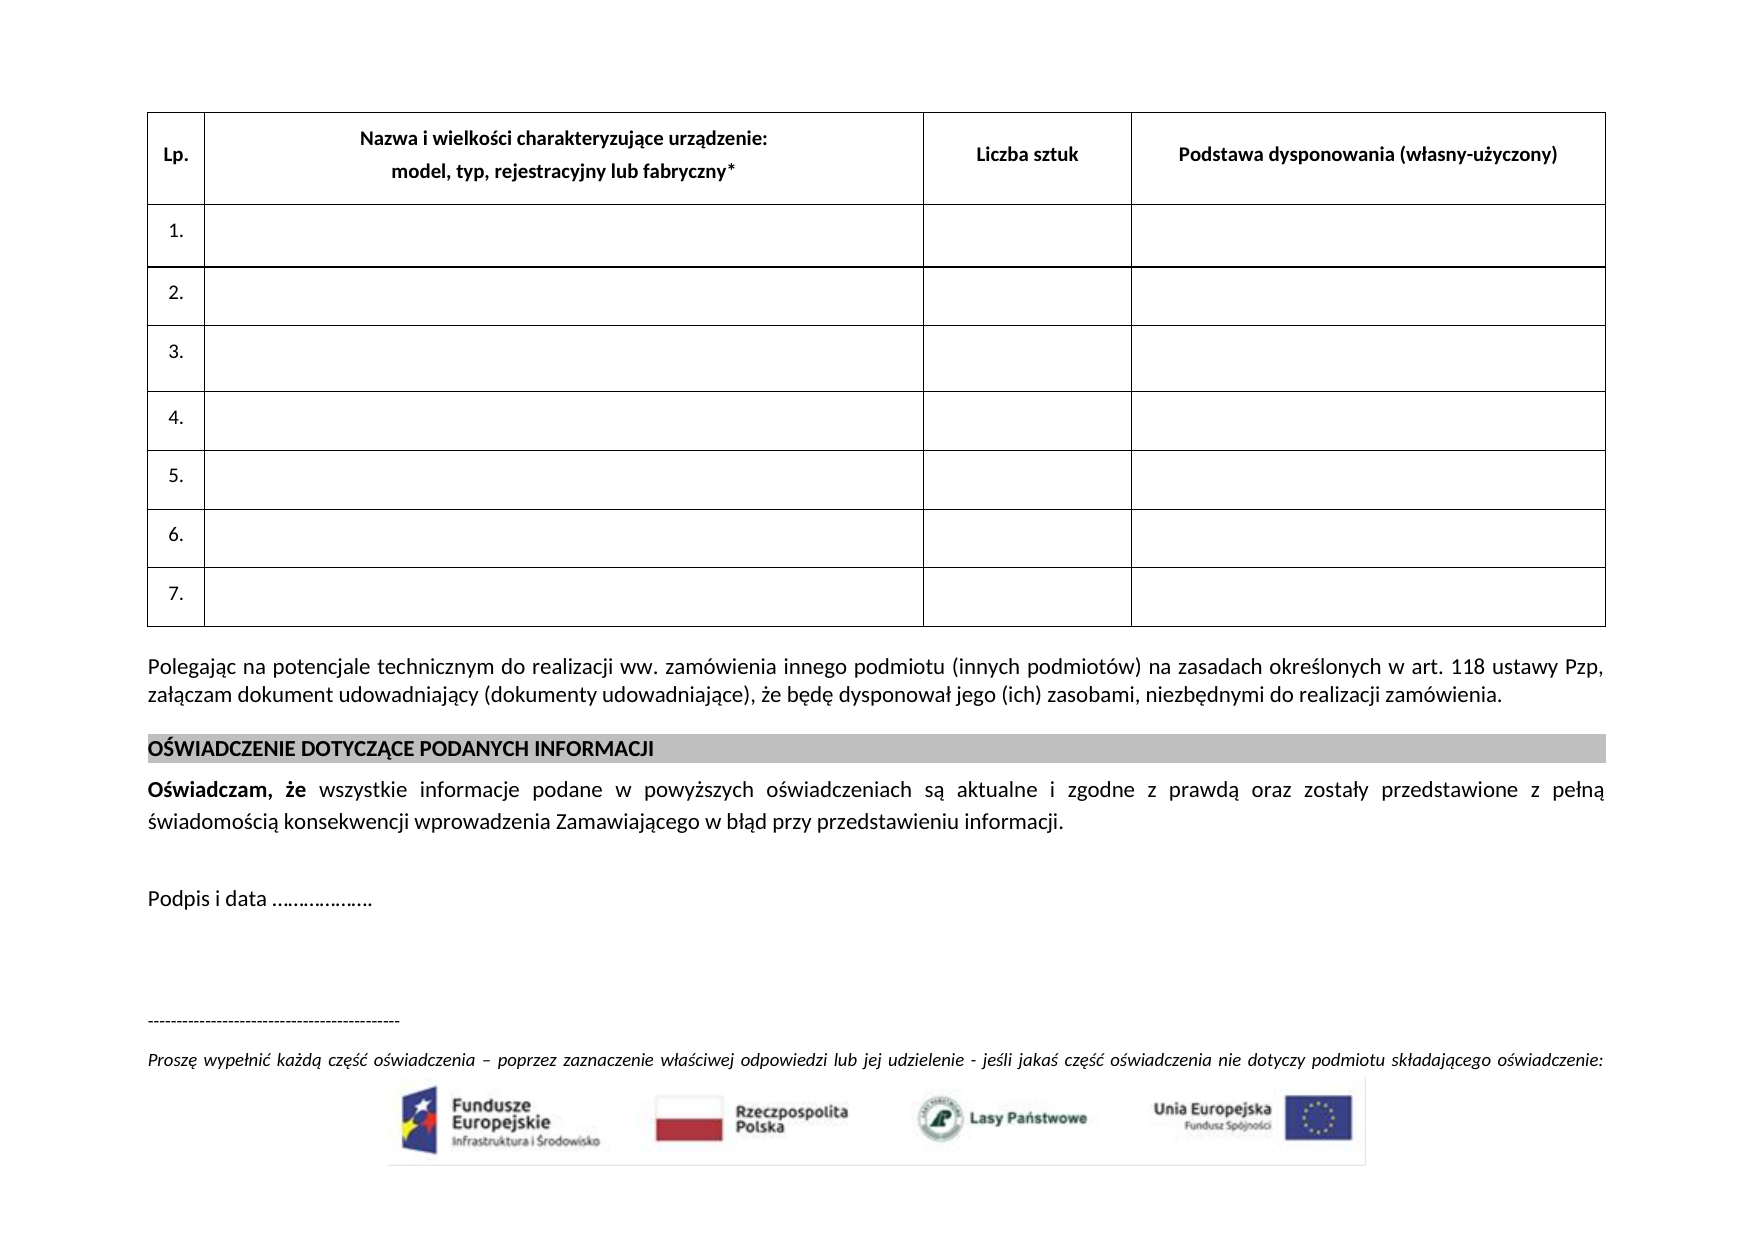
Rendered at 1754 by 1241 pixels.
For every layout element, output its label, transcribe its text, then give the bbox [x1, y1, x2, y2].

table_cell [924, 510, 1131, 567]
picture [387, 1077, 1367, 1167]
table_cell [924, 326, 1131, 391]
table_cell [924, 205, 1131, 266]
table_cell [1132, 392, 1605, 450]
table_cell [1132, 510, 1605, 567]
table_cell 4. [148, 392, 204, 450]
table_cell 5. [148, 451, 204, 508]
table_cell [924, 451, 1131, 508]
table_header Podstawa dysponowania (własny-użyczony) [1132, 113, 1605, 204]
text Polegając na potencjale technicznym do realizacji ww. zamówienia innego podmiotu (innych podmiotów) na zasadach określonych w art. 118 ustawy Pzp, załączam dokument udowadniający (dokumenty udowadniające), że będę dysponował jego (ich) zasobami, niezbędnymi do realizacji zamówienia. [148, 652, 1606, 708]
table_cell [924, 268, 1131, 325]
table_cell [1132, 326, 1605, 391]
table_cell [205, 568, 923, 626]
table_cell 2. [148, 268, 204, 325]
table_cell [205, 205, 923, 266]
table_cell [1132, 268, 1605, 325]
table_header Lp. [148, 113, 204, 204]
table_header Liczba sztuk [924, 113, 1131, 204]
table_cell [205, 326, 923, 391]
table_cell [205, 510, 923, 567]
text OŚWIADCZENIE DOTYCZĄCE PODANYCH INFORMACJI [148, 734, 1606, 763]
text -------------------------------------------- [148, 1009, 1606, 1032]
table_cell 7. [148, 568, 204, 626]
table_cell [1132, 568, 1605, 626]
table_cell 1. [148, 205, 204, 266]
text Podpis i data ………………. [148, 884, 1606, 912]
text Oświadczam, że wszystkie informacje podane w powyższych oświadczeniach są aktualne i zgodne z prawdą oraz zostały przedstawione z pełną świadomością konsekwencji wprowadzenia Zamawiającego w błąd przy przedstawieniu informacji. [148, 775, 1606, 835]
table_cell [205, 451, 923, 508]
table_cell [205, 268, 923, 325]
table_cell [924, 392, 1131, 450]
table_cell 6. [148, 510, 204, 567]
table_header Nazwa i wielkości charakteryzujące urządzenie: model, typ, rejestracyjny lub fabryczny* [205, 113, 923, 204]
table_cell [205, 392, 923, 450]
table_cell 3. [148, 326, 204, 391]
table_cell [1132, 205, 1605, 266]
table_cell [924, 568, 1131, 626]
table_cell [1132, 451, 1605, 508]
